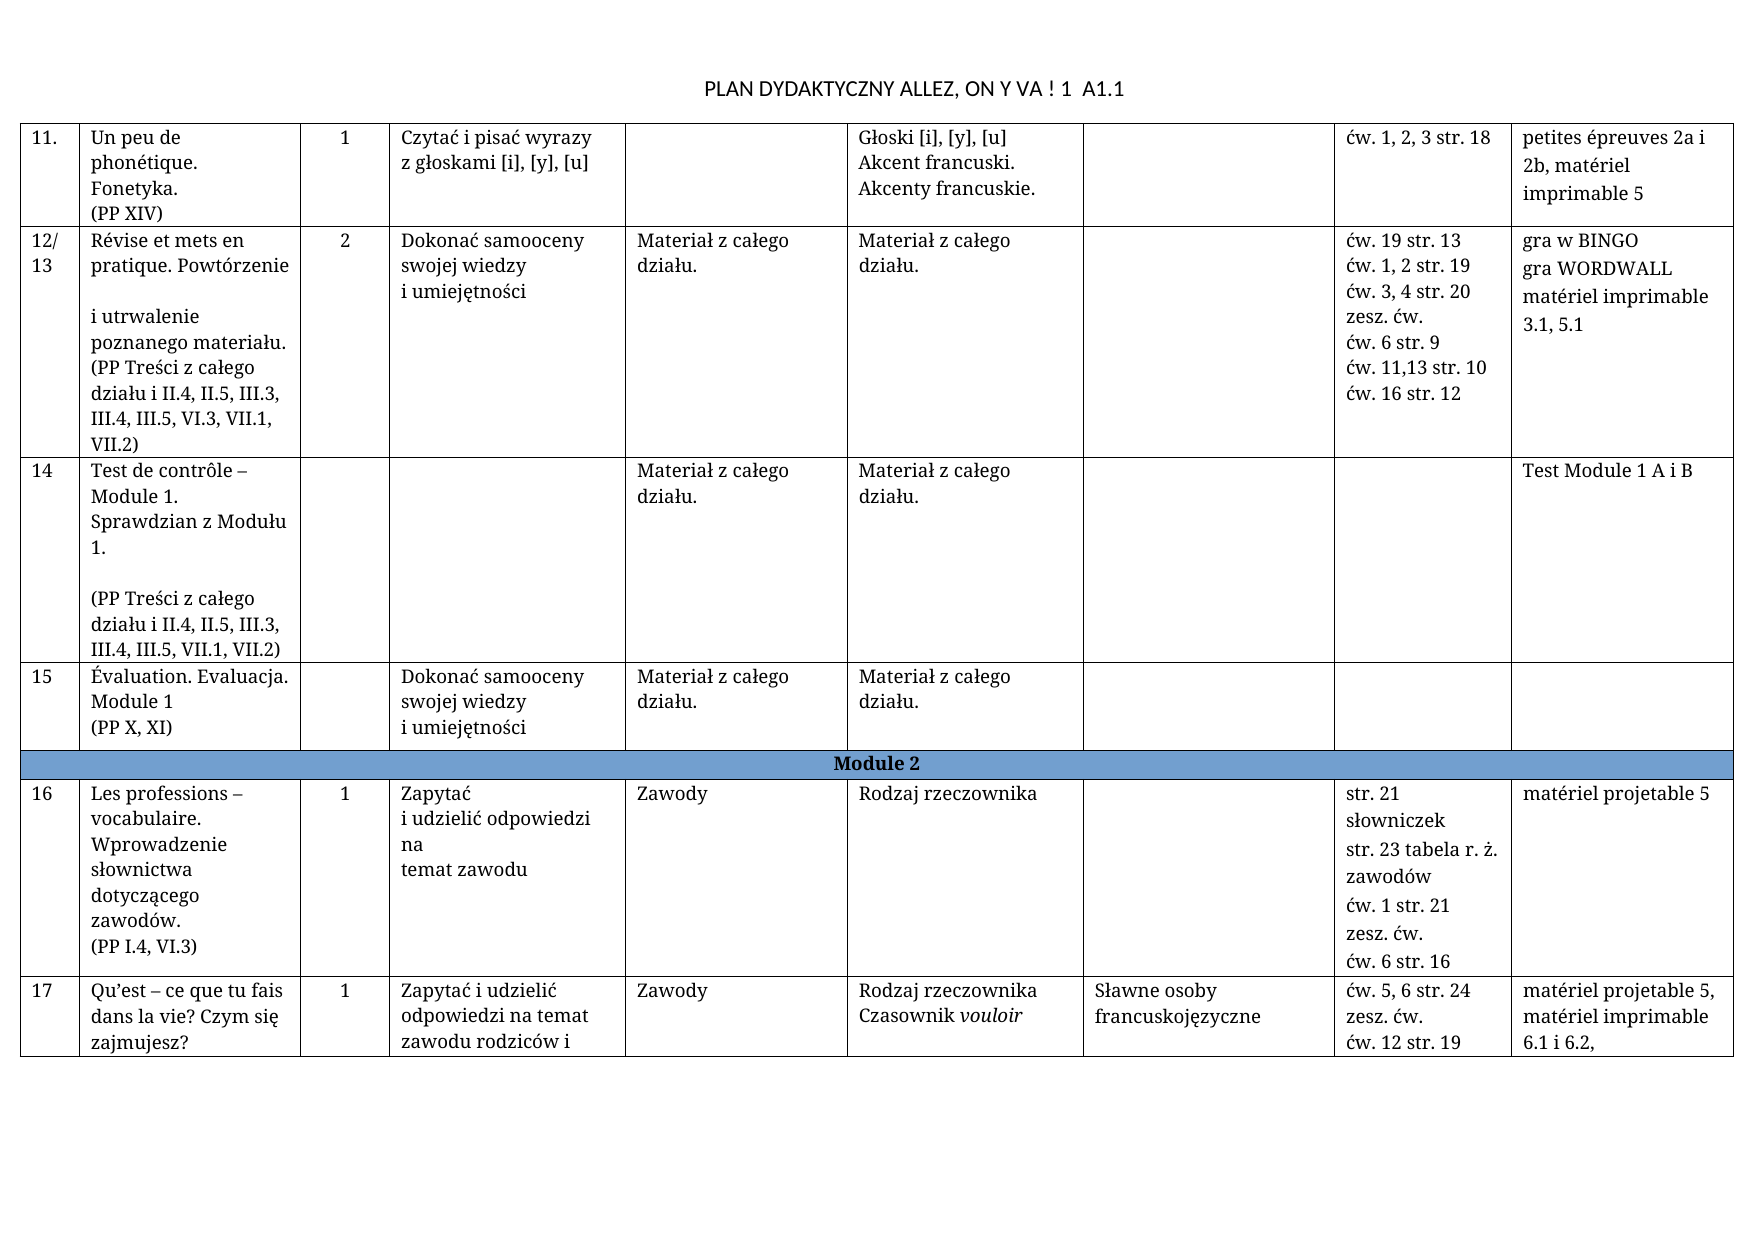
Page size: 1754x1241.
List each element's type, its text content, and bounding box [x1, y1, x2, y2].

table_cell Zawody [626, 977, 847, 1056]
table_cell Dokonać samooceny swojej wiedzy i umiejętności [390, 227, 625, 457]
table_cell [1084, 780, 1334, 976]
table_cell [301, 458, 389, 662]
table_cell [1512, 663, 1733, 750]
table_cell Zawody [626, 780, 847, 976]
table_cell ćw. 1, 2, 3 str. 18 [1335, 124, 1511, 226]
table_cell petites épreuves 2a i 2b, matériel imprimable 5 [1512, 124, 1733, 226]
table_cell [1335, 458, 1511, 662]
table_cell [390, 977, 625, 1056]
table_cell 17 [21, 977, 79, 1056]
table_cell Materiał z całego działu. [626, 227, 847, 457]
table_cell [848, 977, 1083, 1056]
table_cell Révise et mets en pratique. Powtórzenie i utrwalenie poznanego materiału. (PP Treści z całego działu i II.4, II.5, III.3, III.4, III.5, VI.3, VII.1, VII.2) [80, 227, 300, 457]
table_cell ćw. 19 str. 13 ćw. 1, 2 str. 19 ćw. 3, 4 str. 20 zesz. ćw. ćw. 6 str. 9 ćw. 11,13 str. 10 ćw. 16 str. 12 [1335, 227, 1511, 457]
table_cell [1084, 458, 1334, 662]
table_cell Un peu de phonétique. Fonetyka. (PP XIV) [80, 124, 300, 226]
table_cell [626, 124, 847, 226]
table_cell Materiał z całego działu. [626, 458, 847, 662]
table_cell Test de contrôle – Module 1. Sprawdzian z Modułu 1. (PP Treści z całego działu i II.4, II.5, III.3, III.4, III.5, VII.1, VII.2) [80, 458, 300, 662]
table_cell 2 [301, 227, 389, 457]
table_cell [1335, 663, 1511, 750]
table_cell Rodzaj rzeczownika [848, 780, 1083, 976]
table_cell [80, 977, 300, 1056]
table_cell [1335, 977, 1511, 1056]
table_cell matériel projetable 5 [1512, 780, 1733, 976]
table_cell Materiał z całego działu. [848, 227, 1083, 457]
table_cell [390, 458, 625, 662]
table_cell Głoski [i], [y], [u] Akcent francuski. Akcenty francuskie. [848, 124, 1083, 226]
table_cell 1 [301, 780, 389, 976]
table_cell Dokonać samooceny swojej wiedzy i umiejętności [390, 663, 625, 750]
table_cell str. 21 słowniczek str. 23 tabela r. ż. zawodów ćw. 1 str. 21 zesz. ćw. ćw. 6 str. 16 [1335, 780, 1511, 976]
table_cell [301, 663, 389, 750]
table_cell Évaluation. Evaluacja. Module 1 (PP X, XI) [80, 663, 300, 750]
table_cell 1 [301, 124, 389, 226]
table_cell Test Module 1 A i B [1512, 458, 1733, 662]
table_cell Czytać i pisać wyrazy z głoskami [i], [y], [u] [390, 124, 625, 226]
table_cell Zapytać i udzielić odpowiedzi na temat zawodu [390, 780, 625, 976]
table_cell 14 [21, 458, 79, 662]
table_cell [1084, 124, 1334, 226]
table_cell [1084, 227, 1334, 457]
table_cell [1512, 977, 1733, 1056]
table_cell 15 [21, 663, 79, 750]
table_cell Materiał z całego działu. [626, 663, 847, 750]
table_cell 16 [21, 780, 79, 976]
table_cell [1084, 977, 1334, 1056]
table_cell 12/ 13 [21, 227, 79, 457]
table_cell Materiał z całego działu. [848, 458, 1083, 662]
table_cell Module 2 [21, 751, 1733, 779]
table_cell [1084, 663, 1334, 750]
table_cell Les professions – vocabulaire. Wprowadzenie słownictwa dotyczącego zawodów. (PP I.4, VI.3) [80, 780, 300, 976]
table_cell Materiał z całego działu. [848, 663, 1083, 750]
table_cell 1 [301, 977, 389, 1056]
table_cell gra w BINGO gra WORDWALL matériel imprimable 3.1, 5.1 [1512, 227, 1733, 457]
table_cell 11. [21, 124, 79, 226]
